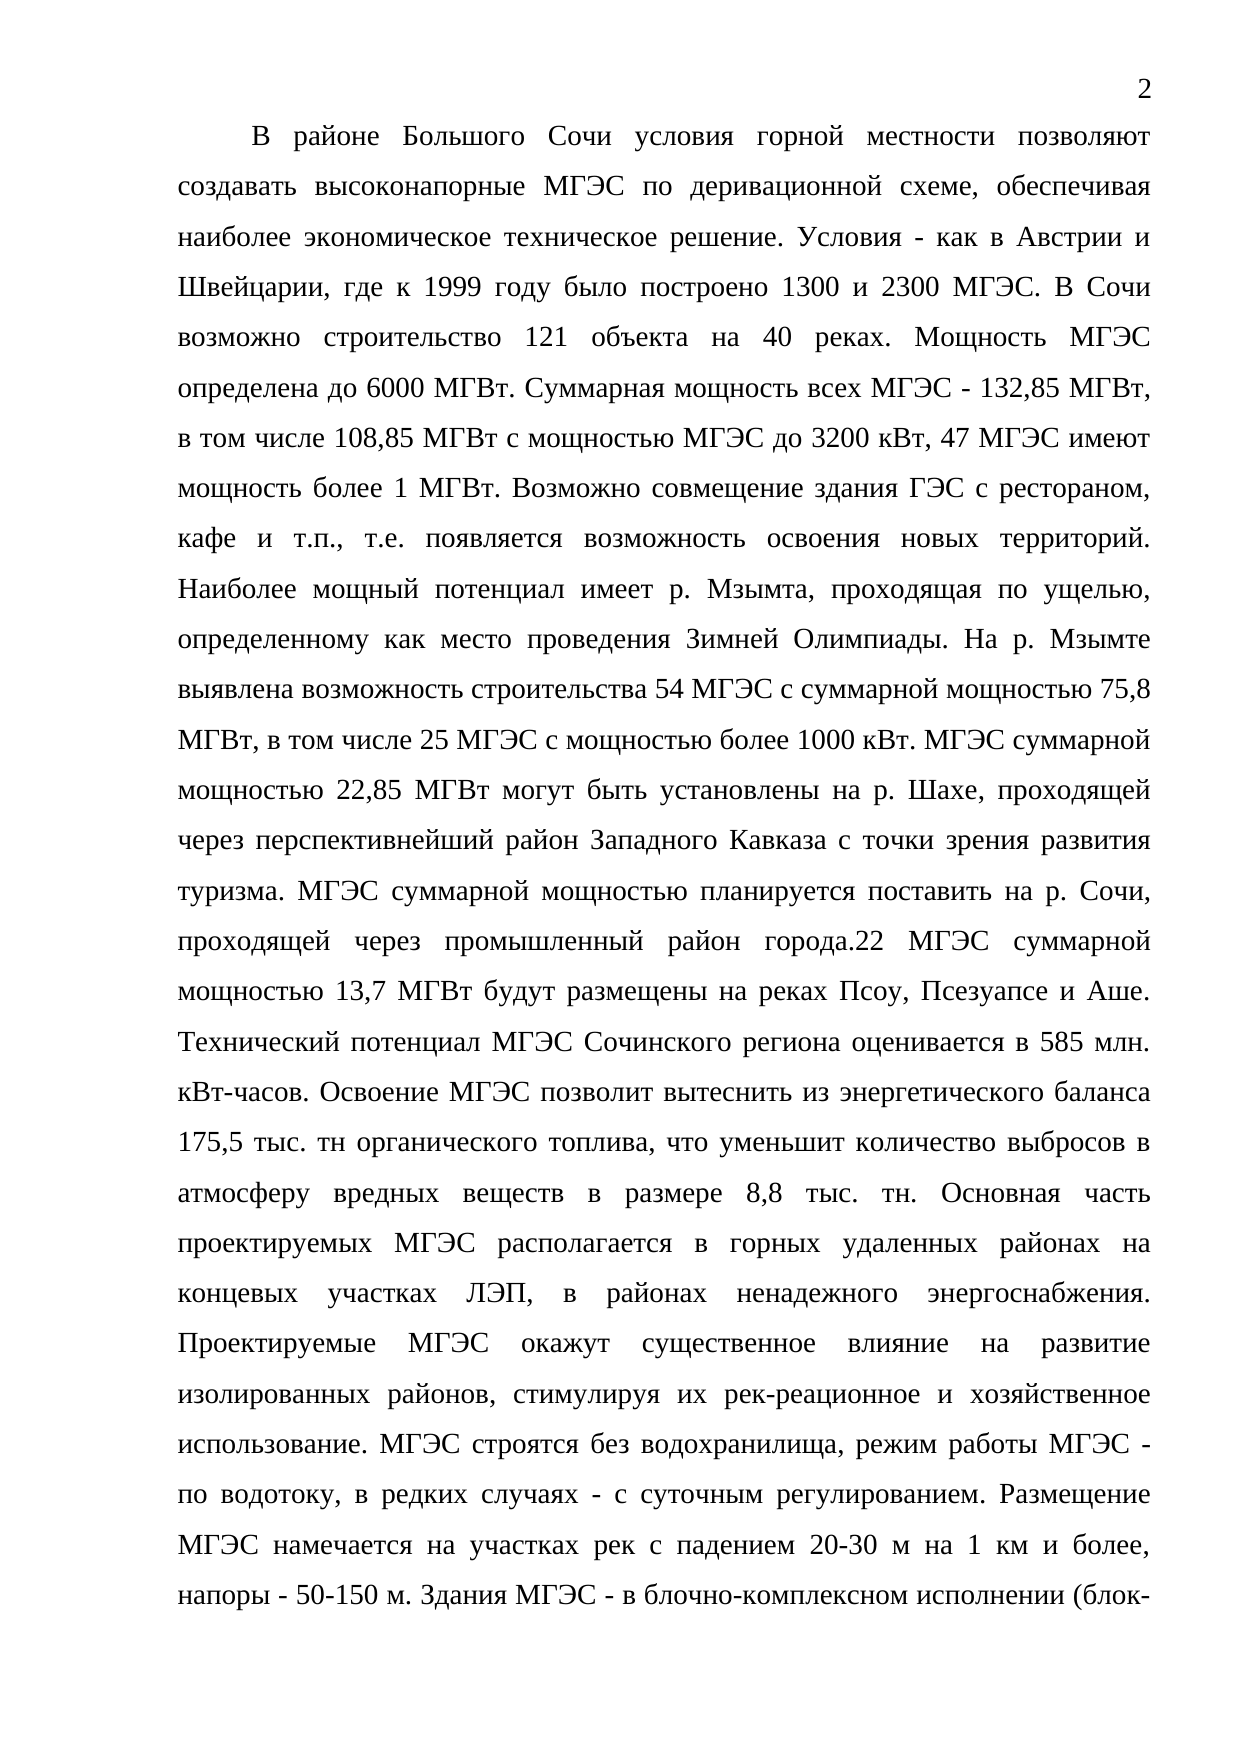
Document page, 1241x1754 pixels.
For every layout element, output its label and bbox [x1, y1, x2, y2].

text [177, 118, 1152, 1611]
